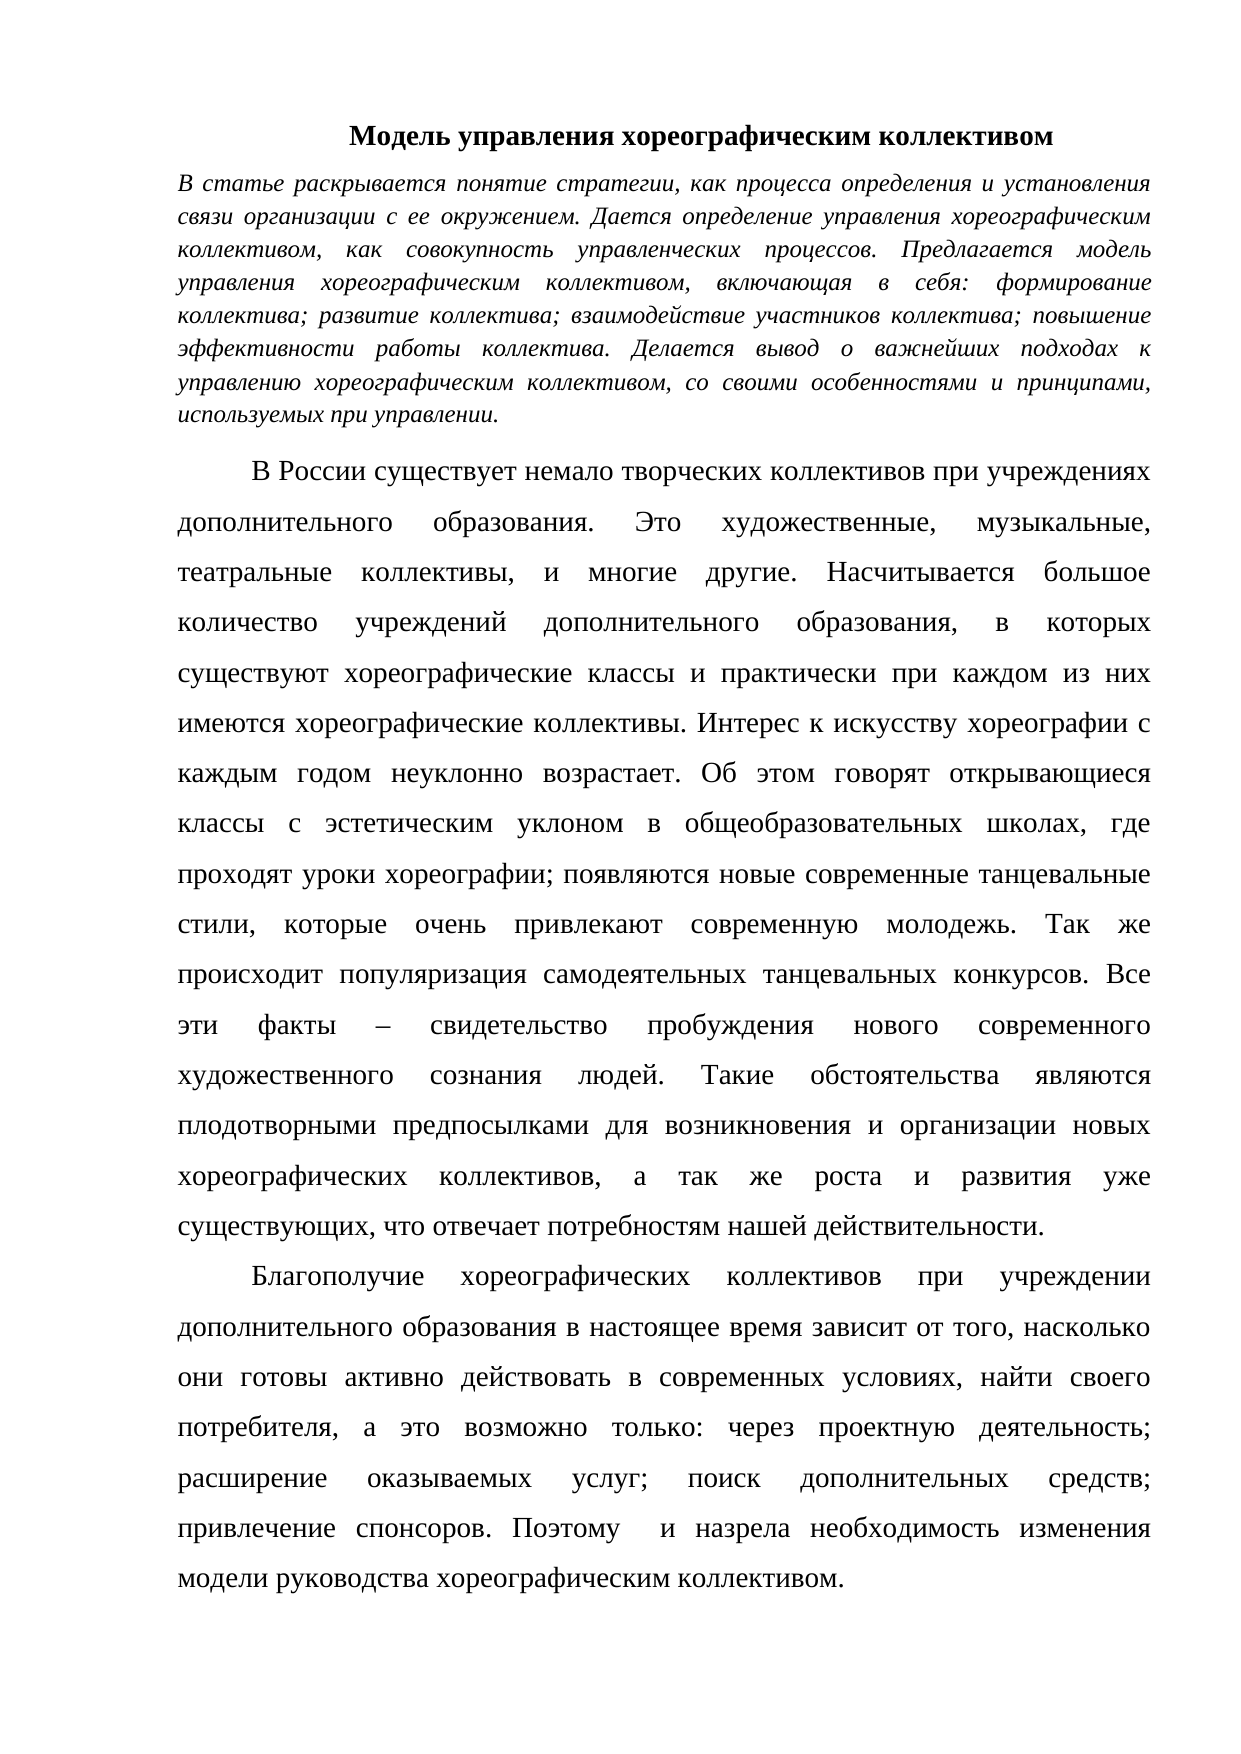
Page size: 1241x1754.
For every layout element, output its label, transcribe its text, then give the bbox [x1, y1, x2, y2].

subtitle Модель управления хореографическим коллективом [177, 118, 1152, 152]
text Благополучие хореографических коллективов при учреждении дополнительного образования в настоящее время зависит от того, насколько они готовы активно действовать в современных условиях, найти своего потребителя, а это возможно только: через проектную деятельность; расширение оказываемых услуг; поиск дополнительных средств; привлечение спонсоров. Поэтому и назрела необходимость изменения модели руководства хореографическим коллективом. [177, 1258, 1152, 1594]
text В статье раскрывается понятие стратегии, как процесса определения и установления связи организации с ее окружением. Дается определение управления хореографическим коллективом, как совокупность управленческих процессов. Предлагается модель управления хореографическим коллективом, включающая в себя: формирование коллектива; развитие коллектива; взаимодействие участников коллектива; повышение эффективности работы коллектива. Делается вывод о важнейших подходах к управлению хореографическим коллективом, со своими особенностями и принципами, используемых при управлении. [177, 168, 1152, 428]
text В России существует немало творческих коллективов при учреждениях дополнительного образования. Это художественные, музыкальные, театральные коллективы, и многие другие. Насчитывается большое количество учреждений дополнительного образования, в которых существуют хореографические классы и практически при каждом из них имеются хореографические коллективы. Интерес к искусству хореографии с каждым годом неуклонно возрастает. Об этом говорят открывающиеся классы с эстетическим уклоном в общеобразовательных школах, где проходят уроки хореографии; появляются новые современные танцевальные стили, которые очень привлекают современную молодежь. Так же происходит популяризация самодеятельных танцевальных конкурсов. Все эти факты – свидетельство пробуждения нового современного художественного сознания людей. Такие обстоятельства являются плодотворными предпосылками для возникновения и организации новых хореографических коллективов, а так же роста и развития уже существующих, что отвечает потребностям нашей действительности. [177, 453, 1152, 1242]
